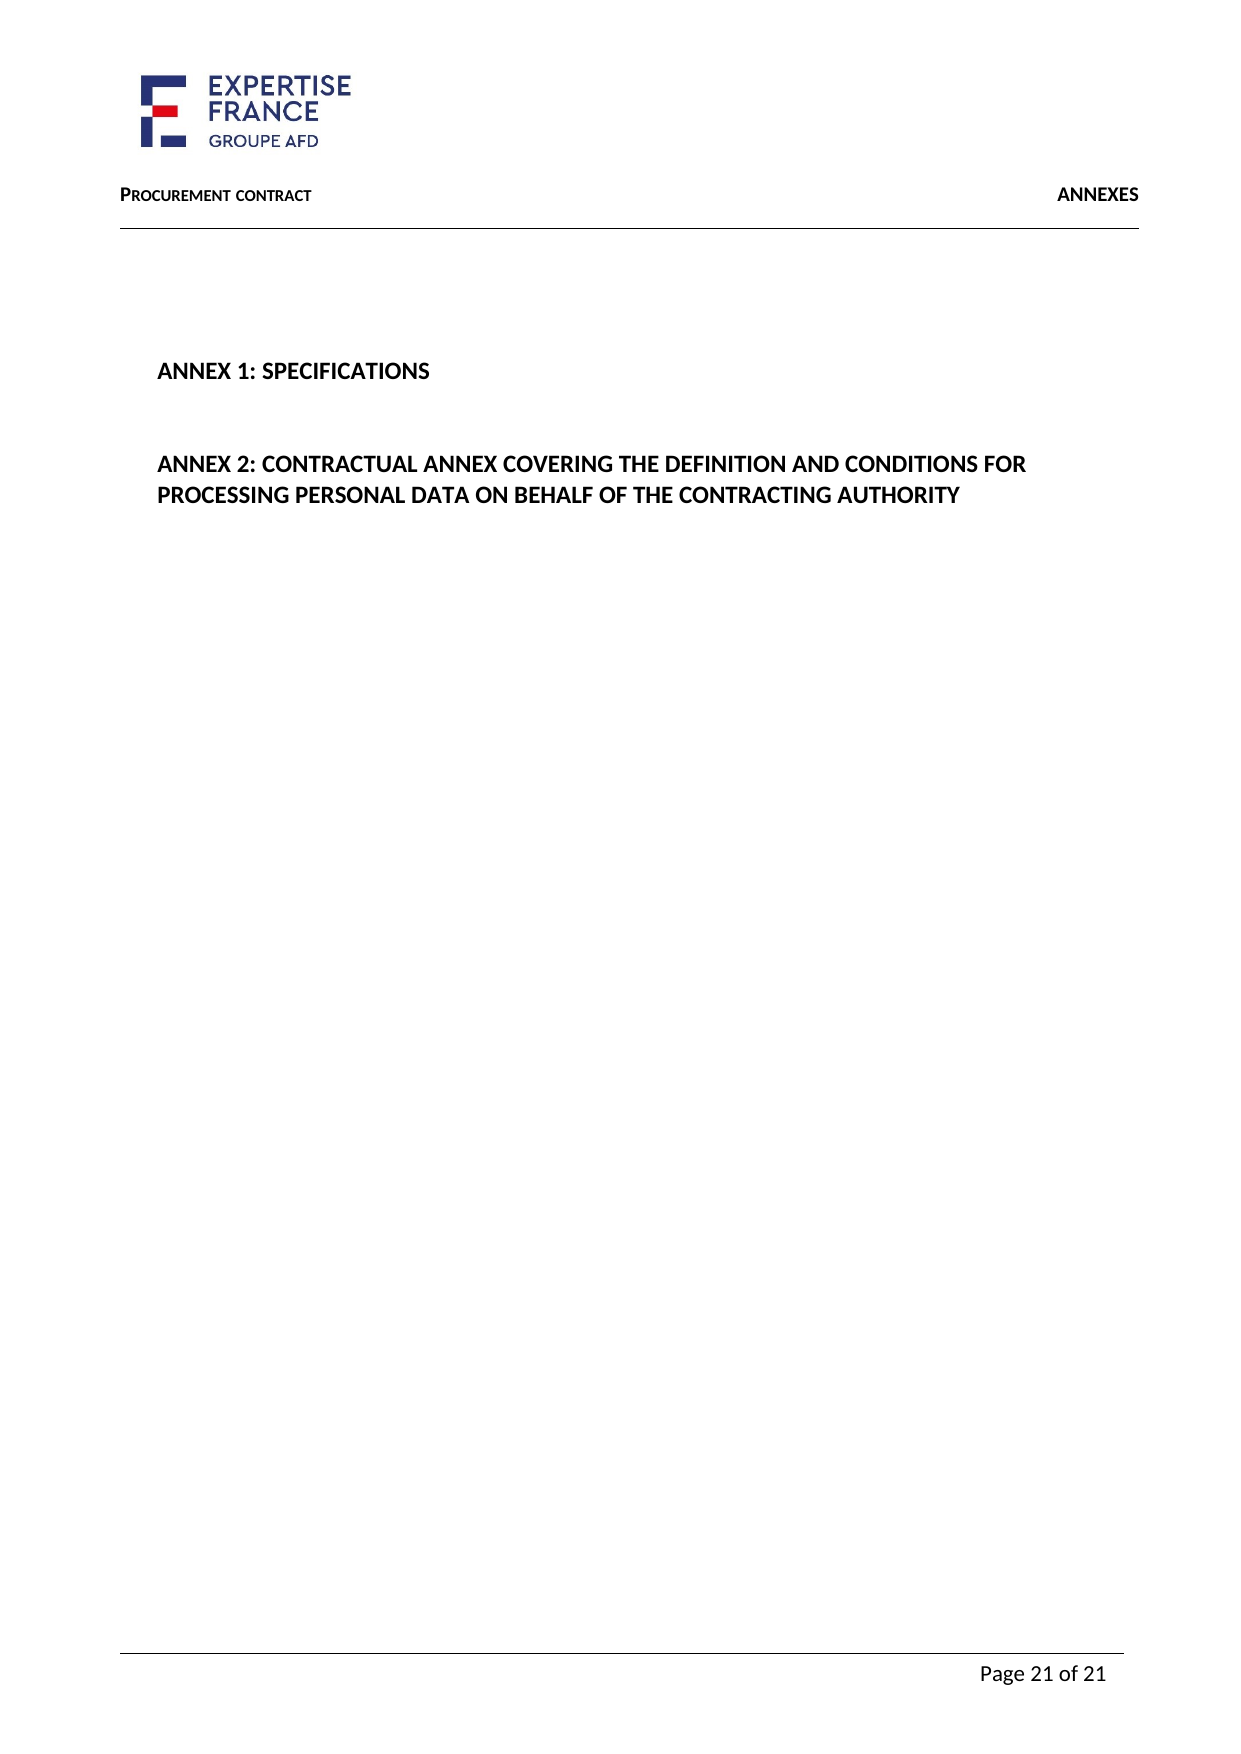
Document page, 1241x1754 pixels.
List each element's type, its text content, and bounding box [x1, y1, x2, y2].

picture [120, 45, 375, 176]
text Annex 1: Specifications [157, 356, 1135, 386]
text ANNEX 2: CONTRACTUAL ANNEX COVERING THE DEFINITION AND CONDITIONS FOR PROCESSING PERSONAL DATA ON BEHALF OF THE CONTRACTING AUTHORITY [157, 448, 1135, 509]
